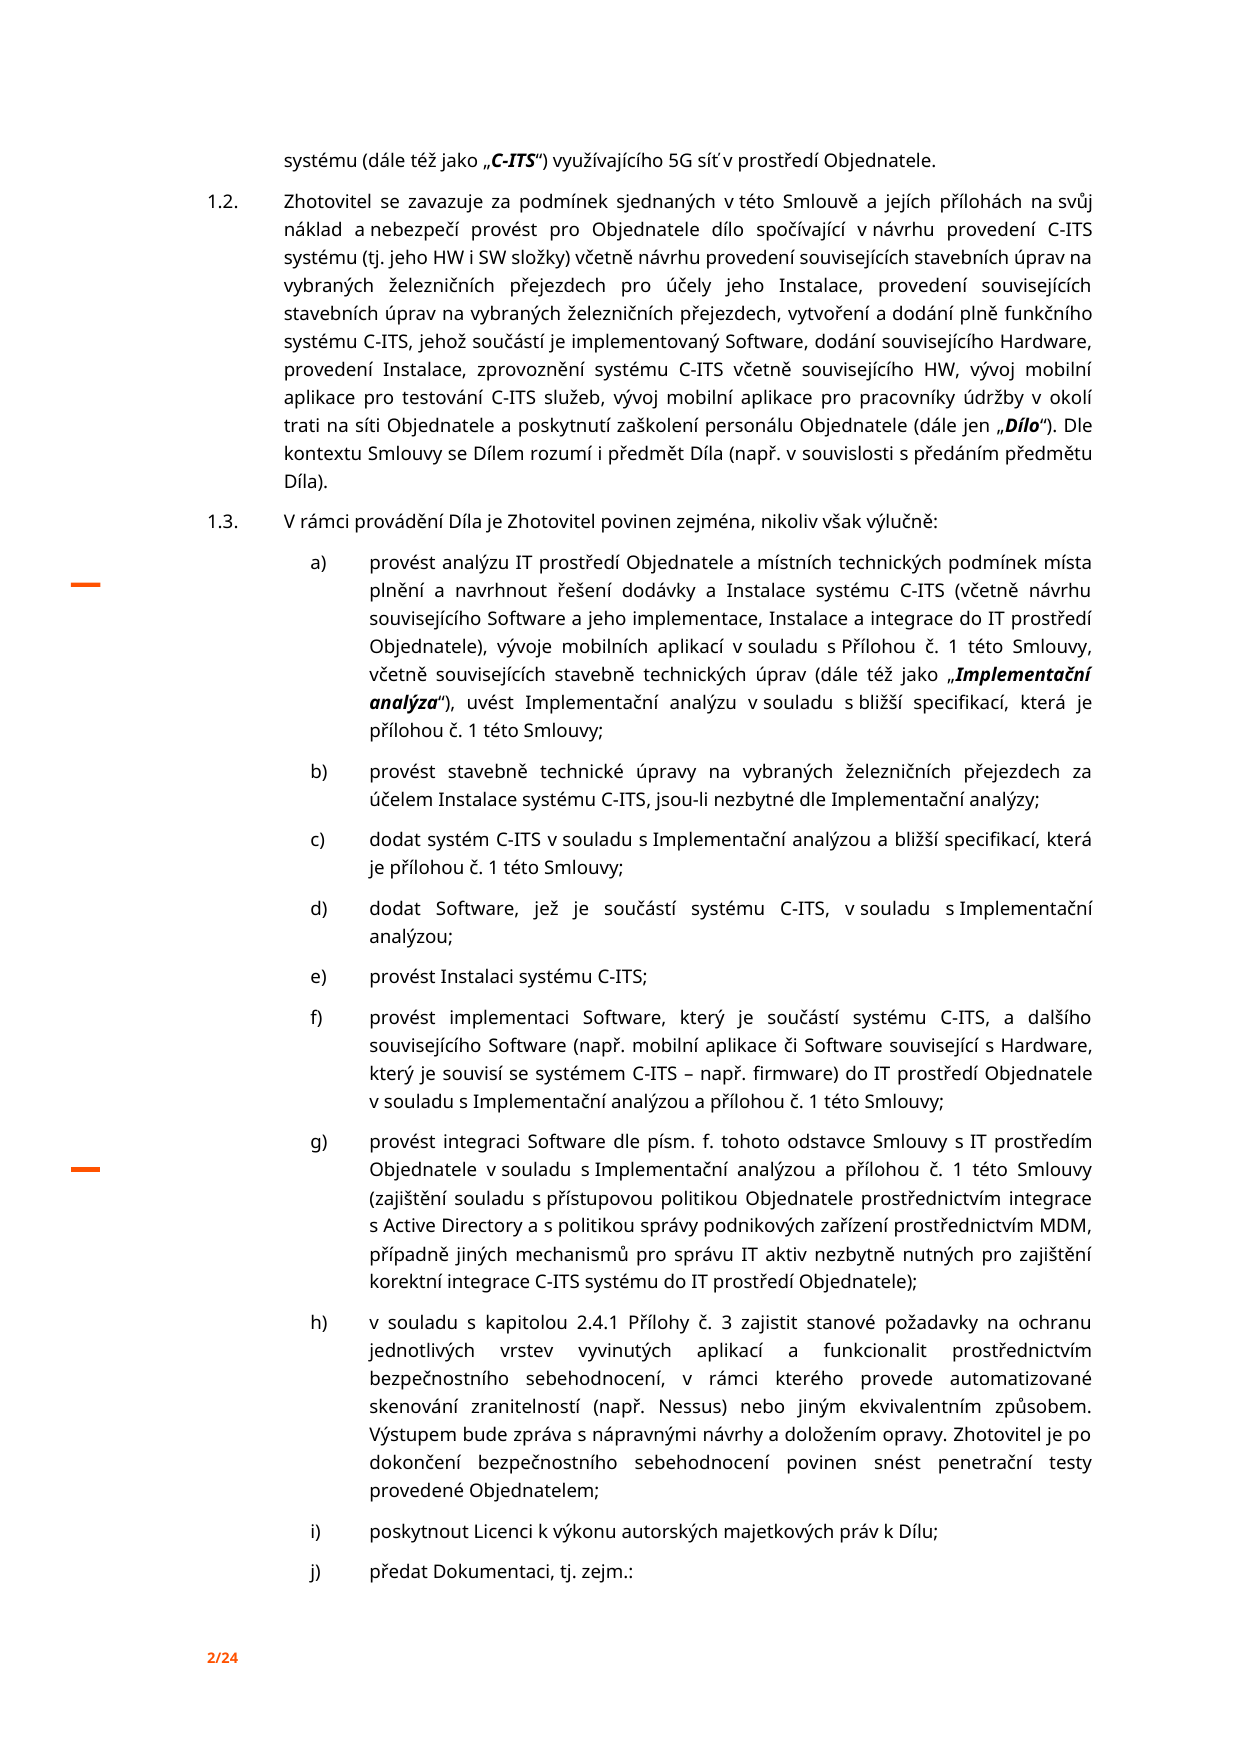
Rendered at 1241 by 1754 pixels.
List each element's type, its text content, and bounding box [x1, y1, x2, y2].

text provést Instalaci systému C-ITS; [310, 964, 1093, 989]
text dodat systém C-ITS v souladu s Implementační analýzou a bližší specifikací, která je přílohou č. 1 této Smlouvy; [310, 827, 1093, 880]
text dodat Software, jež je součástí systému C-ITS, v souladu s Implementační analýzou; [310, 895, 1093, 949]
text V rámci provádění Díla je Zhotovitel povinen zejména, nikoliv však výlučně: [207, 509, 1093, 534]
text provést integraci Software dle písm. f. tohoto odstavce Smlouvy s IT prostředím Objednatele v souladu s Implementační analýzou a přílohou č. 1 této Smlouvy (zajištění souladu s přístupovou politikou Objednatele prostřednictvím integrace s Active Directory a s politikou správy podnikových zařízení prostřednictvím MDM, případně jiných mechanismů pro správu IT aktiv nezbytně nutných pro zajištění korektní integrace C-ITS systému do IT prostředí Objednatele); [310, 1129, 1093, 1294]
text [207, 148, 1093, 173]
text předat Dokumentaci, tj. zejm.: [310, 1558, 1093, 1584]
text v souladu s kapitolou 2.4.1 Přílohy č. 3 zajistit stanové požadavky na ochranu jednotlivých vrstev vyvinutých aplikací a funkcionalit prostřednictvím bezpečnostního sebehodnocení, v rámci kterého provede automatizované skenování zranitelností (např. Nessus) nebo jiným ekvivalentním způsobem. Výstupem bude zpráva s nápravnými návrhy a doložením opravy. Zhotovitel je po dokončení bezpečnostního sebehodnocení povinen snést penetrační testy provedené Objednatelem; [310, 1309, 1093, 1503]
text Zhotovitel se zavazuje za podmínek sjednaných v této Smlouvě a jejích přílohách na svůj náklad a nebezpečí provést pro Objednatele dílo spočívající v návrhu provedení C-ITS systému (tj. jeho HW i SW složky) včetně návrhu provedení souvisejících stavebních úprav na vybraných železničních přejezdech pro účely jeho Instalace, provedení souvisejících stavebních úprav na vybraných železničních přejezdech, vytvoření a dodání plně funkčního systému C-ITS, jehož součástí je implementovaný Software, dodání souvisejícího Hardware, provedení Instalace, zprovoznění systému C-ITS včetně souvisejícího HW, vývoj mobilní aplikace pro testování C-ITS služeb, vývoj mobilní aplikace pro pracovníky údržby v okolí trati na síti Objednatele a poskytnutí zaškolení personálu Objednatele (dále jen „Dílo“). Dle kontextu Smlouvy se Dílem rozumí i předmět Díla (např. v souvislosti s předáním předmětu Díla). [207, 188, 1093, 494]
text provést implementaci Software, který je součástí systému C-ITS, a dalšího souvisejícího Software (např. mobilní aplikace či Software související s Hardware, který je souvisí se systémem C-ITS – např. firmware) do IT prostředí Objednatele v souladu s Implementační analýzou a přílohou č. 1 této Smlouvy; [310, 1004, 1093, 1114]
text provést stavebně technické úpravy na vybraných železničních přejezdech za účelem Instalace systému C-ITS, jsou-li nezbytné dle Implementační analýzy; [310, 758, 1093, 812]
text poskytnout Licenci k výkonu autorských majetkových práv k Dílu; [310, 1518, 1093, 1543]
text provést analýzu IT prostředí Objednatele a místních technických podmínek místa plnění a navrhnout řešení dodávky a Instalace systému C-ITS (včetně návrhu souvisejícího Software a jeho implementace, Instalace a integrace do IT prostředí Objednatele), vývoje mobilních aplikací v souladu s Přílohou č. 1 této Smlouvy, včetně souvisejících stavebně technických úprav (dále též jako „Implementační analýza“), uvést Implementační analýzu v souladu s bližší specifikací, která je přílohou č. 1 této Smlouvy; [310, 549, 1093, 743]
